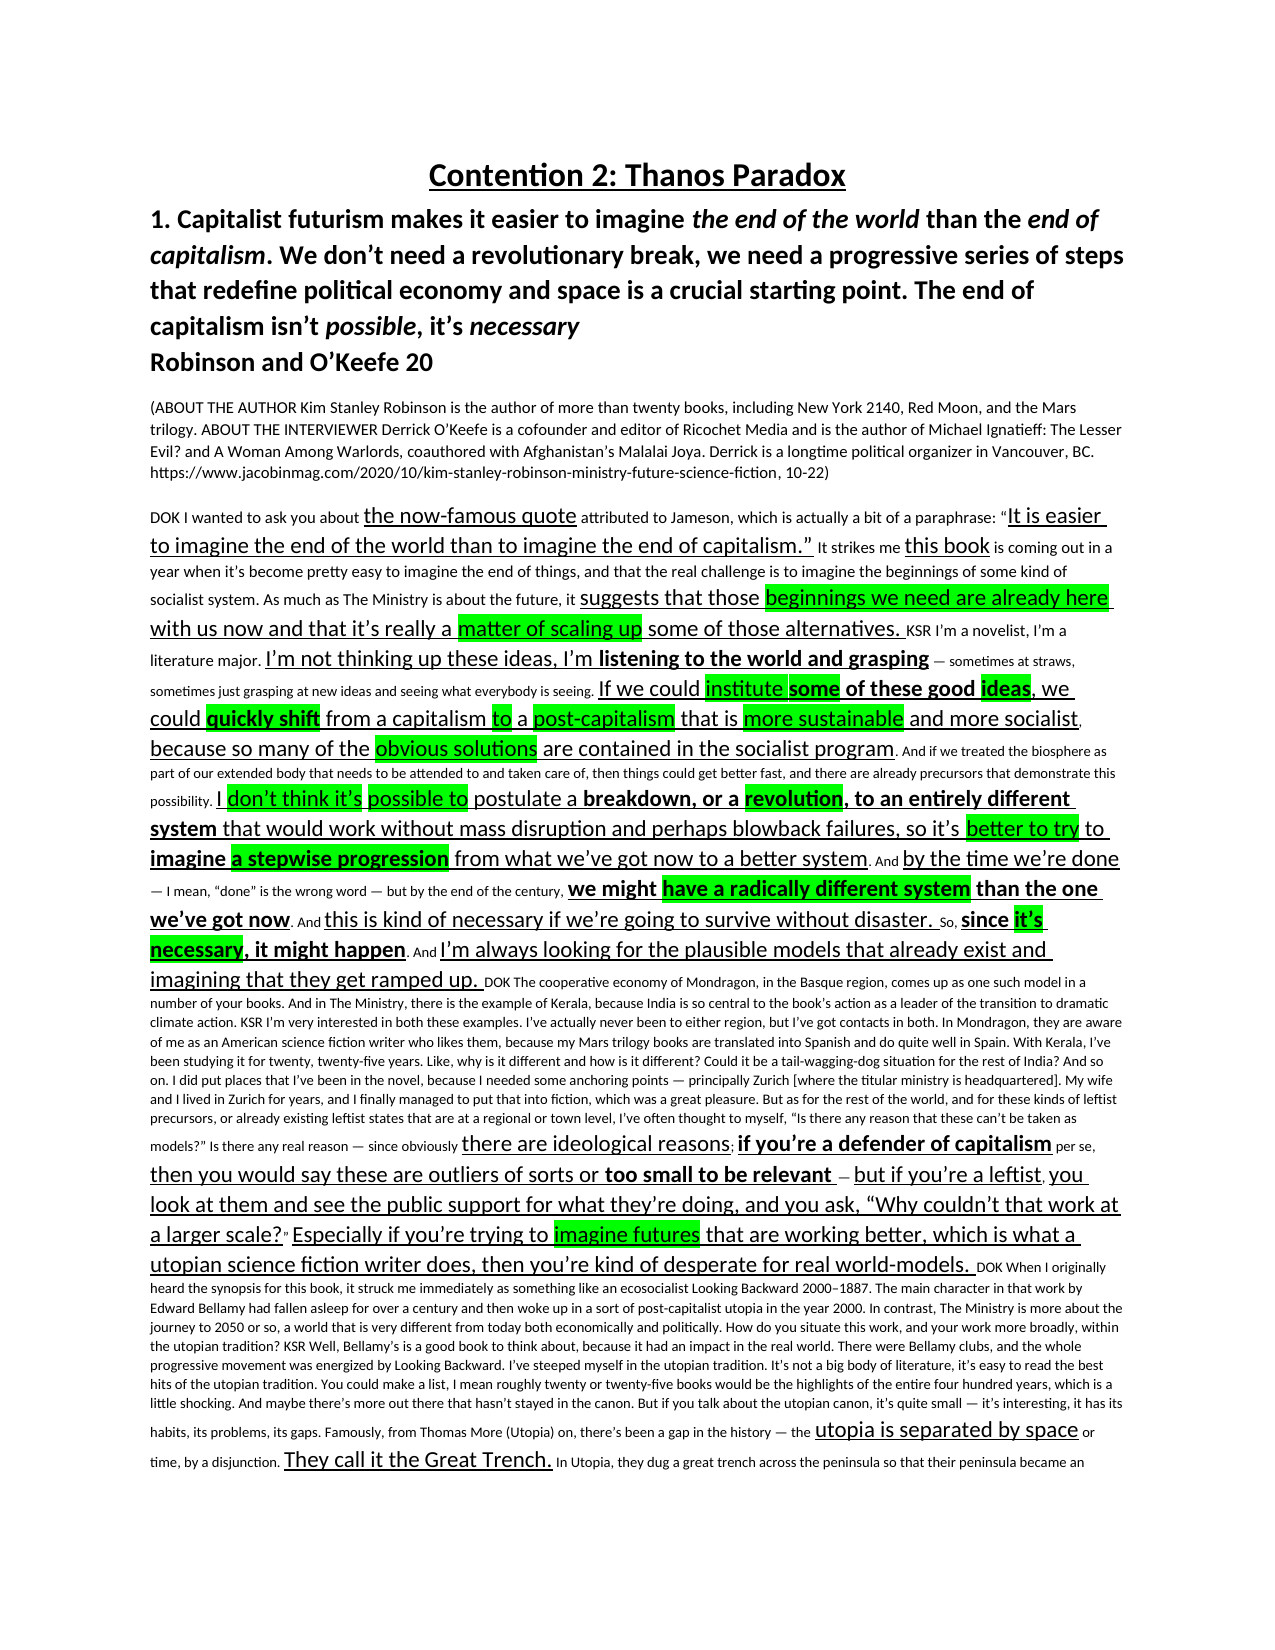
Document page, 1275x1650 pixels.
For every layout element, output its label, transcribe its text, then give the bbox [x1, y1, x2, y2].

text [150, 501, 1125, 1473]
text (ABOUT THE AUTHOR Kim Stanley Robinson is the author of more than twenty books, including New York 2140, Red Moon, and the Mars trilogy. ABOUT THE INTERVIEWER Derrick O’Keefe is a cofounder and editor of Ricochet Media and is the author of Michael Ignatieff: The Lesser Evil? and A Woman Among Warlords, coauthored with Afghanistan’s Malalai Joya. Derrick is a longtime political organizer in Vancouver, BC. https://www.jacobinmag.com/2020/10/kim-stanley-robinson-ministry-future-science-fiction, 10-22) [150, 397, 1125, 483]
subtitle 1. Capitalist futurism makes it easier to imagine the end of the world than the end of capitalism. We don’t need a revolutionary break, we need a progressive series of steps that redefine political economy and space is a crucial starting point. The end of capitalism isn’t possible, it’s necessary [150, 202, 1125, 342]
text Robinson and O’Keefe 20 [150, 345, 1125, 378]
subtitle Contention 2: Thanos Paradox [150, 154, 1125, 195]
